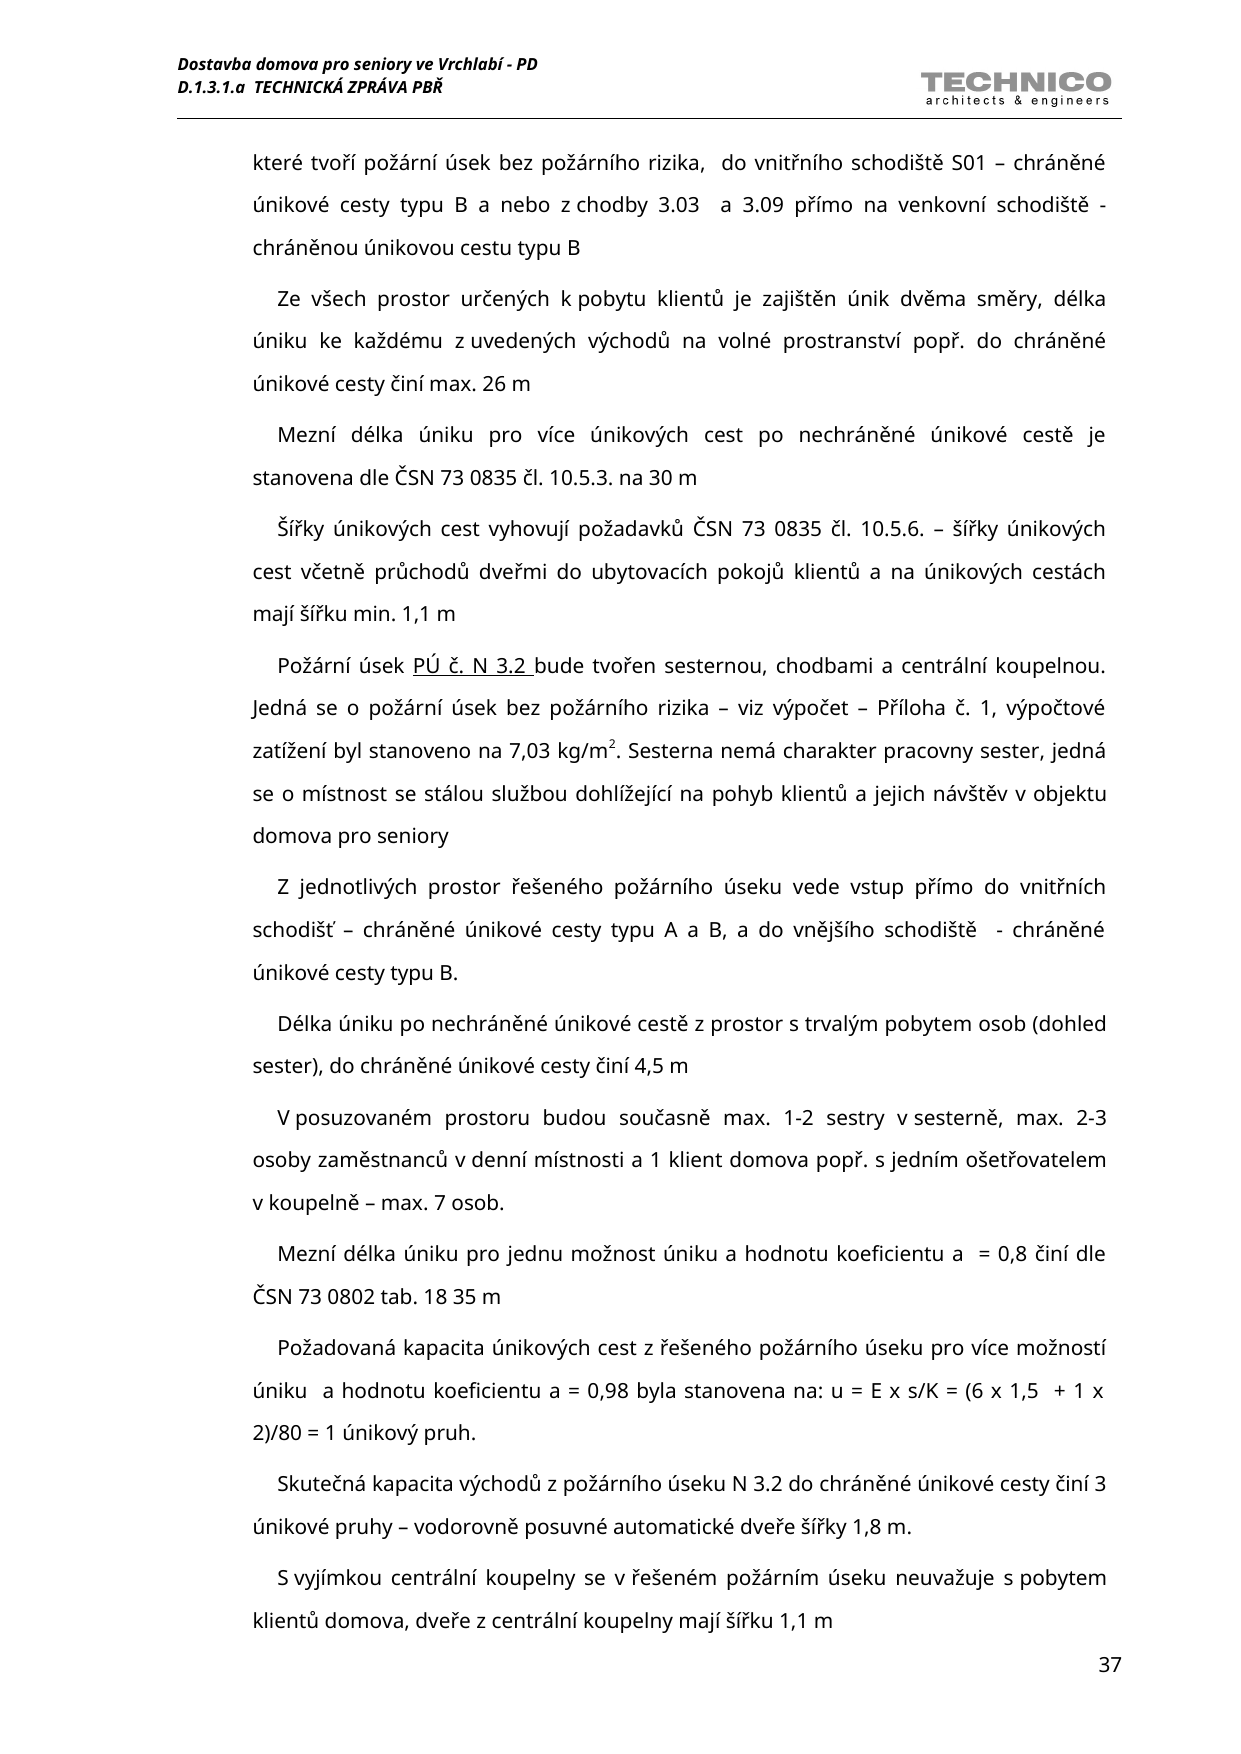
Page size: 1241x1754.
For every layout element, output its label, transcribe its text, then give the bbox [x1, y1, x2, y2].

text Šířky únikových cest vyhovují požadavků ČSN 73 0835 čl. 10.5.6. – šířky únikových cest včetně průchodů dveřmi do ubytovacích pokojů klientů a na únikových cestách mají šířku min. 1,1 m [252, 514, 1107, 628]
text S vyjímkou centrální koupelny se v řešeném požárním úseku neuvažuje s pobytem klientů domova, dveře z centrální koupelny mají šířku 1,1 m [252, 1563, 1107, 1634]
text Mezní délka úniku pro více únikových cest po nechráněné únikové cestě je stanovena dle ČSN 73 0835 čl. 10.5.3. na 30 m [252, 421, 1107, 492]
text Ze všech prostor určených k pobytu klientů je zajištěn únik dvěma směry, délka úniku ke každému z uvedených východů na volné prostranství popř. do chráněné únikové cesty činí max. 26 m [252, 284, 1107, 398]
text Požární úsek PÚ č. N 3.2 bude tvořen sesternou, chodbami a centrální koupelnou. Jedná se o požární úsek bez požárního rizika – viz výpočet – Příloha č. 1, výpočtové zatížení byl stanoveno na 7,03 kg/m2. Sesterna nemá charakter pracovny sester, jedná se o místnost se stálou službou dohlížející na pohyb klientů a jejich návštěv v objektu domova pro seniory [252, 651, 1107, 850]
text V posuzovaném prostoru budou současně max. 1-2 sestry v sesterně, max. 2-3 osoby zaměstnanců v denní místnosti a 1 klient domova popř. s jedním ošetřovatelem v koupelně – max. 7 osob. [252, 1103, 1107, 1216]
text Skutečná kapacita východů z požárního úseku N 3.2 do chráněné únikové cesty činí 3 únikové pruhy – vodorovně posuvné automatické dveře šířky 1,8 m. [252, 1469, 1107, 1541]
text Délka úniku po nechráněné únikové cestě z prostor s trvalým pobytem osob (dohled sester), do chráněné únikové cesty činí 4,5 m [252, 1009, 1107, 1080]
text Z jednotlivých prostor řešeného požárního úseku vede vstup přímo do vnitřních schodišť – chráněné únikové cesty typu A a B, a do vnějšího schodiště - chráněné únikové cesty typu B. [252, 872, 1107, 986]
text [252, 148, 1107, 261]
picture [916, 67, 1118, 112]
text Požadovaná kapacita únikových cest z řešeného požárního úseku pro více možností úniku a hodnotu koeficientu a = 0,98 byla stanovena na: u = E x s/K = (6 x 1,5 + 1 x 2)/80 = 1 únikový pruh. [252, 1333, 1107, 1447]
text Mezní délka úniku pro jednu možnost úniku a hodnotu koeficientu a = 0,8 činí dle ČSN 73 0802 tab. 18 35 m [252, 1239, 1107, 1310]
